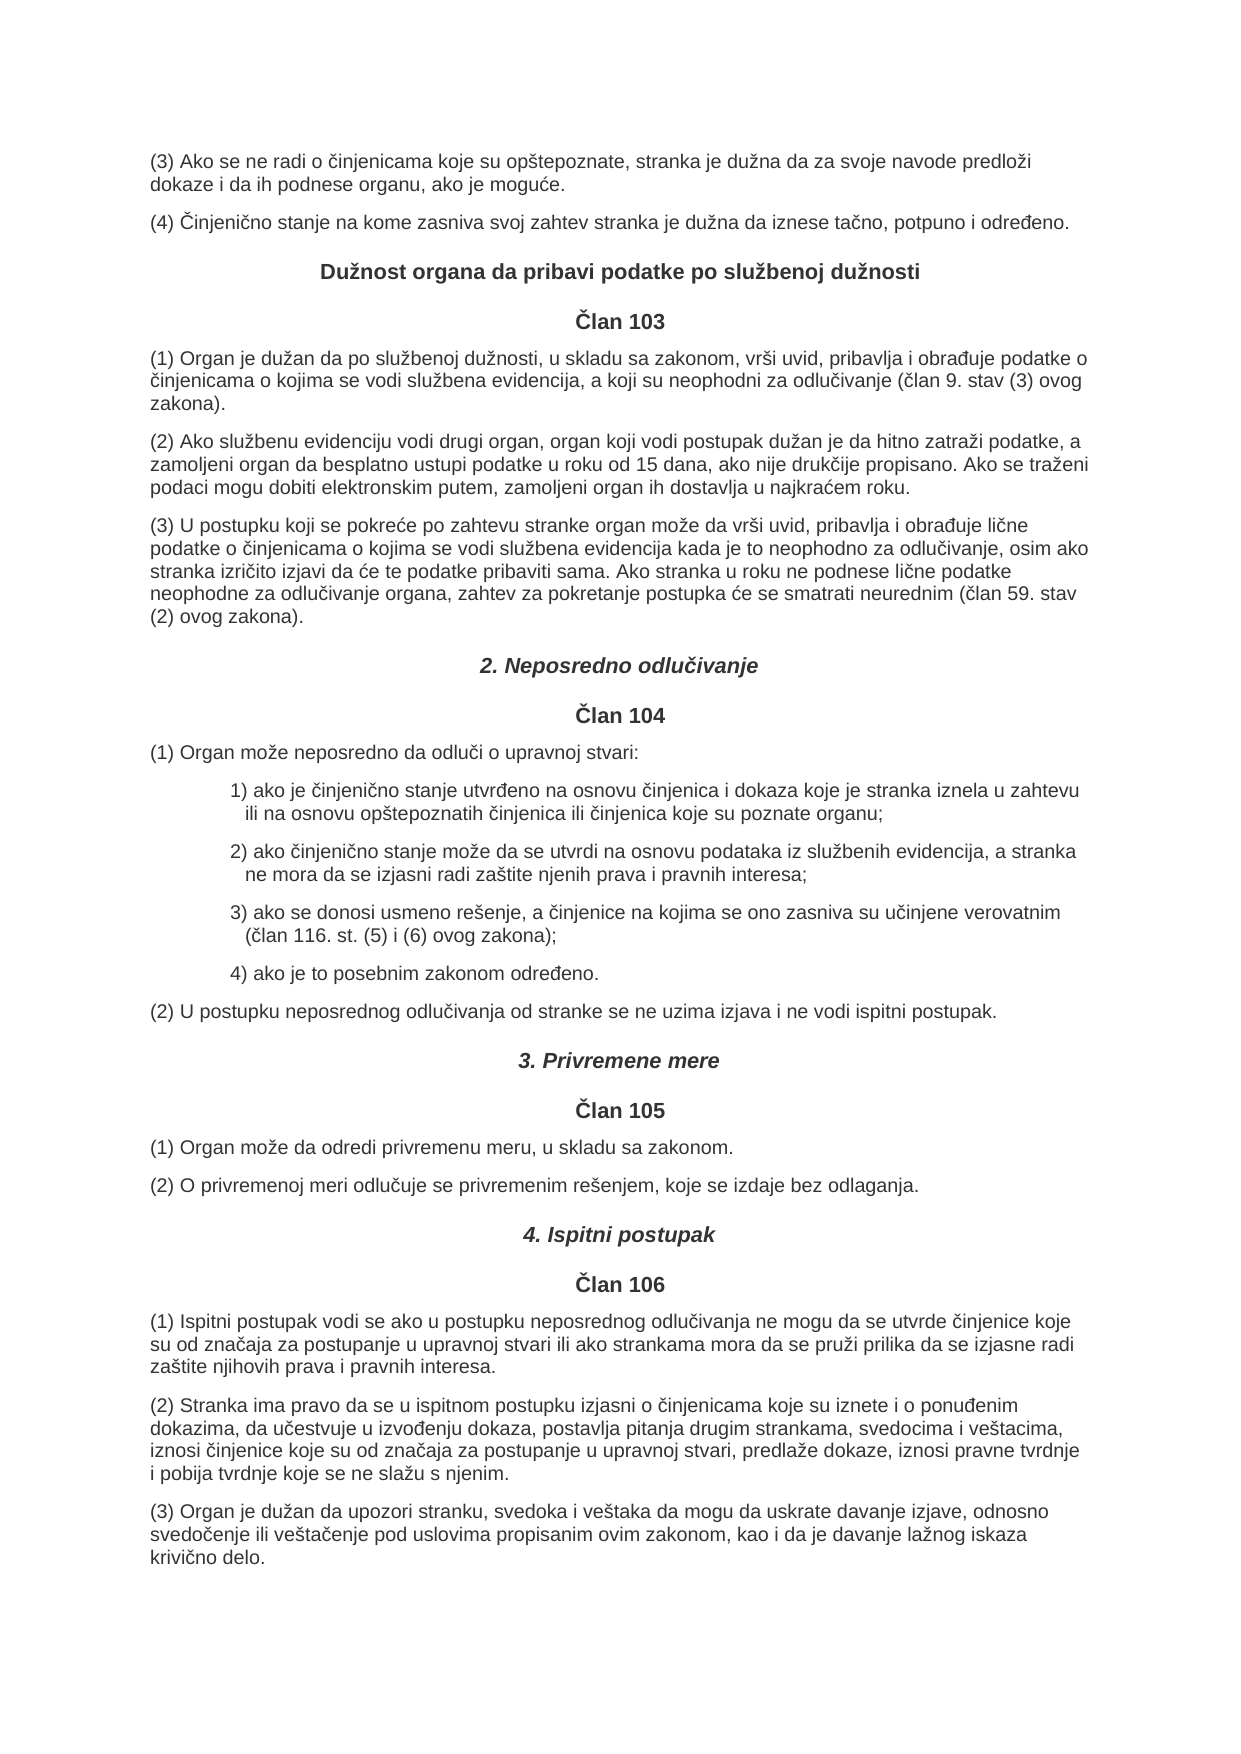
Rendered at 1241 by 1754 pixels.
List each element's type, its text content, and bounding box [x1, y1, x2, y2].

text (1) Organ je dužan da po službenoj dužnosti, u skladu sa zakonom, vrši uvid, pribavlja i obrađuje podatke o činjenicama o kojima se vodi službena evidencija, a koji su neophodni za odlučivanje (član 9. stav (3) ovog zakona). [150, 347, 1090, 415]
text 3. Privremene mere [150, 1048, 1090, 1073]
text (4) Činjenično stanje na kome zasniva svoj zahtev stranka je dužna da iznese tačno, potpuno i određeno. [150, 211, 1090, 234]
text Član 103 [150, 309, 1090, 334]
text (1) Organ može da odredi privremenu meru, u skladu sa zakonom. [150, 1136, 1090, 1159]
text Član 106 [150, 1272, 1090, 1297]
text (2) O privremenoj meri odlučuje se privremenim rešenjem, koje se izdaje bez odlaganja. [150, 1174, 1090, 1197]
text (3) U postupku koji se pokreće po zahtevu stranke organ može da vrši uvid, pribavlja i obrađuje lične podatke o činjenicama o kojima se vodi službena evidencija kada je to neophodno za odlučivanje, osim ako stranka izričito izjavi da će te podatke pribaviti sama. Ako stranka u roku ne podnese lične podatke neophodne za odlučivanje organa, zahtev za pokretanje postupka će se smatrati neurednim (član 59. stav (2) ovog zakona). [150, 514, 1090, 628]
text Član 105 [150, 1098, 1090, 1123]
text (2) U postupku neposrednog odlučivanja od stranke se ne uzima izjava i ne vodi ispitni postupak. [150, 1000, 1090, 1023]
text (1) Ispitni postupak vodi se ako u postupku neposrednog odlučivanja ne mogu da se utvrde činjenice koje su od značaja za postupanje u upravnoj stvari ili ako strankama mora da se pruži prilika da se izjasne radi zaštite njihovih prava i pravnih interesa. [150, 1310, 1090, 1378]
text (3) Ako se ne radi o činjenicama koje su opštepoznate, stranka je dužna da za svoje navode predloži dokaze i da ih podnese organu, ako je moguće. [150, 150, 1090, 195]
text (3) Organ je dužan da upozori stranku, svedoka i veštaka da mogu da uskrate davanje izjave, odnosno svedočenje ili veštačenje pod uslovima propisanim ovim zakonom, kao i da je davanje lažnog iskaza krivično delo. [150, 1500, 1090, 1568]
text Dužnost organa da pribavi podatke po službenoj dužnosti [150, 259, 1090, 284]
text (2) Stranka ima pravo da se u ispitnom postupku izjasni o činjenicama koje su iznete i o ponuđenim dokazima, da učestvuje u izvođenju dokaza, postavlja pitanja drugim strankama, svedocima i veštacima, iznosi činjenice koje su od značaja za postupanje u upravnoj stvari, predlaže dokaze, iznosi pravne tvrdnje i pobija tvrdnje koje se ne slažu s njenim. [150, 1394, 1090, 1484]
text (1) Organ može neposredno da odluči o upravnoj stvari: [150, 741, 1090, 763]
text Član 104 [150, 703, 1090, 728]
text 2. Neposredno odlučivanje [150, 653, 1090, 678]
text (2) Ako službenu evidenciju vodi drugi organ, organ koji vodi postupak dužan je da hitno zatraži podatke, a zamoljeni organ da besplatno ustupi podatke u roku od 15 dana, ako nije drukčije propisano. Ako se traženi podaci mogu dobiti elektronskim putem, zamoljeni organ ih dostavlja u najkraćem roku. [150, 430, 1090, 498]
text 2) ako činjenično stanje može da se utvrdi na osnovu podataka iz službenih evidencija, a stranka ne mora da se izjasni radi zaštite njenih prava i pravnih interesa; [230, 840, 1090, 885]
text 4. Ispitni postupak [150, 1222, 1090, 1247]
text 3) ako se donosi usmeno rešenje, a činjenice na kojima se ono zasniva su učinjene verovatnim (član 116. st. (5) i (6) ovog zakona); [230, 901, 1090, 946]
text 4) ako je to posebnim zakonom određeno. [230, 962, 1090, 985]
text 1) ako je činjenično stanje utvrđeno na osnovu činjenica i dokaza koje je stranka iznela u zahtevu ili na osnovu opštepoznatih činjenica ili činjenica koje su poznate organu; [230, 779, 1090, 824]
